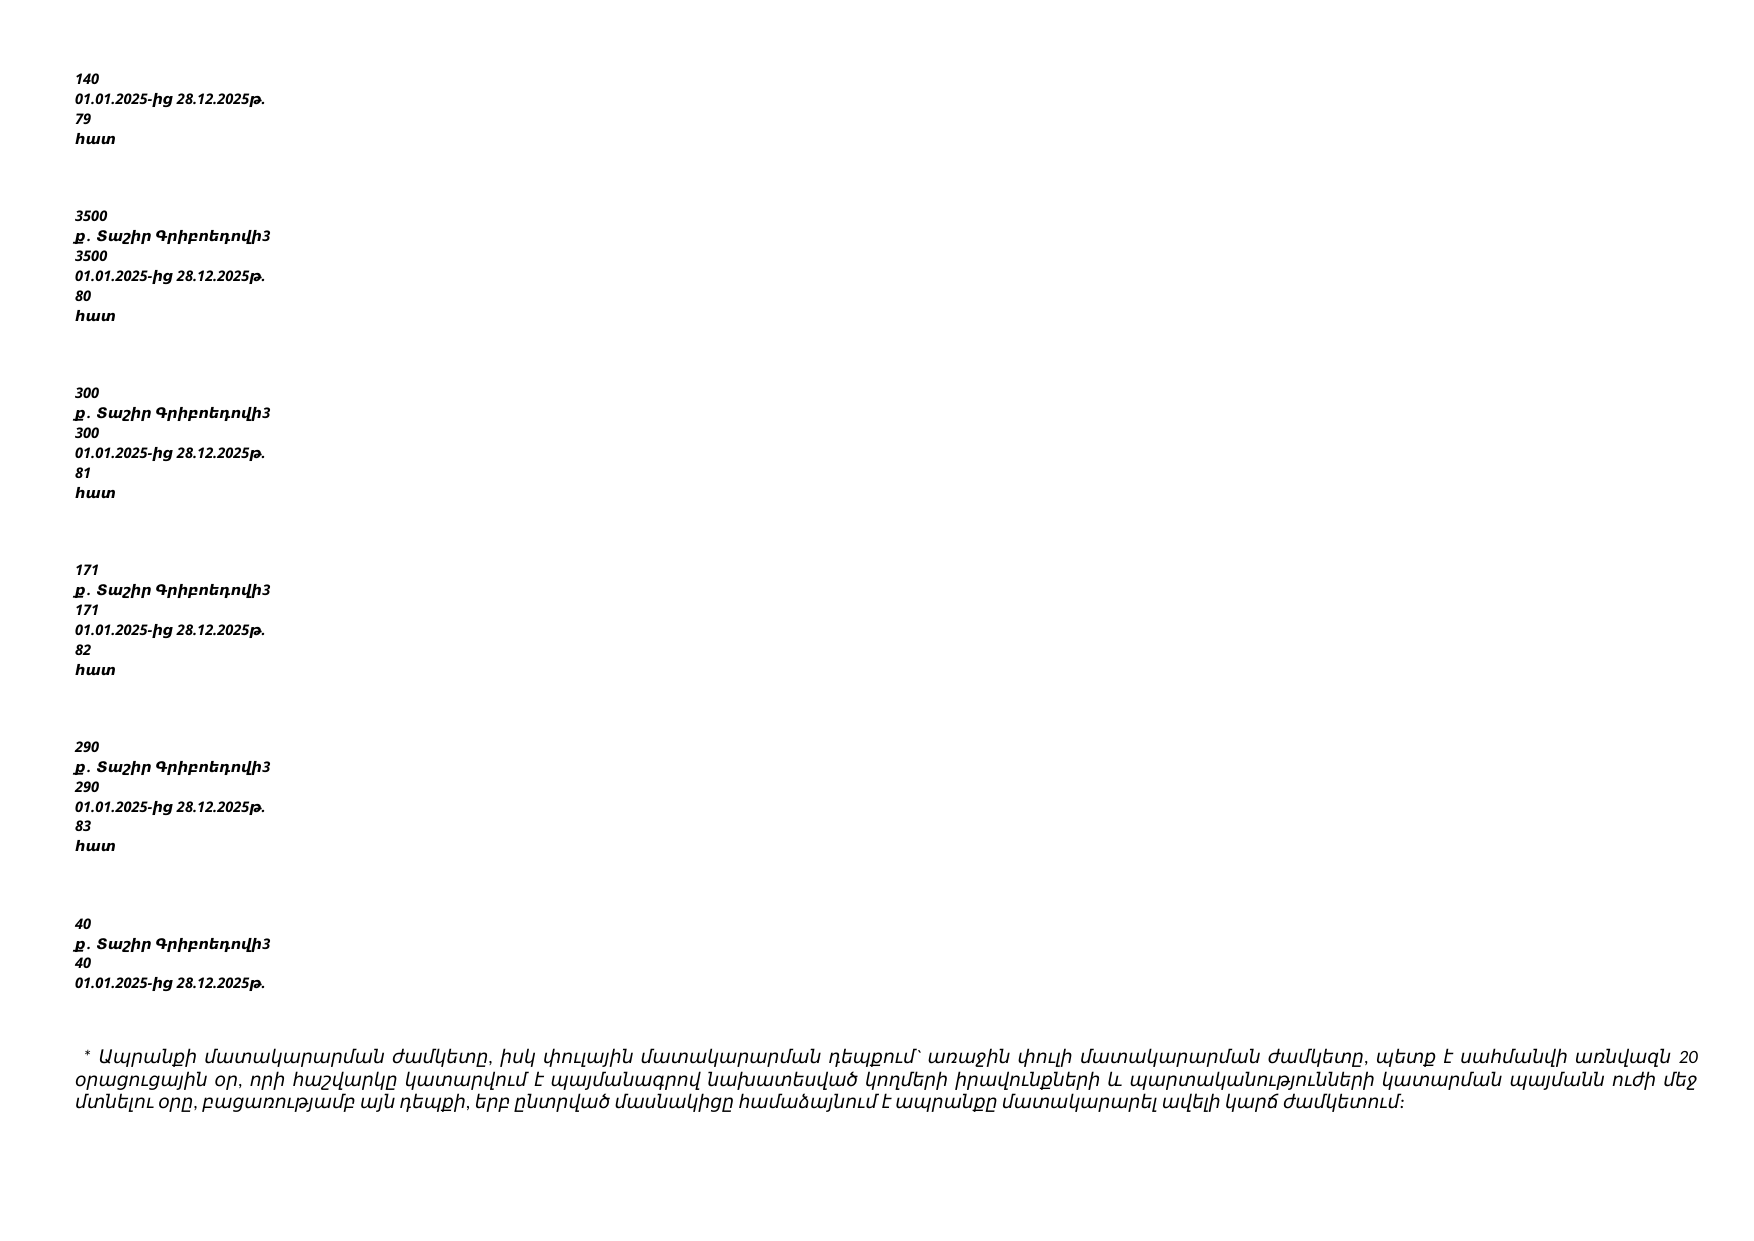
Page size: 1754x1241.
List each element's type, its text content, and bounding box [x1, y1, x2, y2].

text * Ապրանքի մատակարարման ժամկետը, իսկ փուլային մատակարարման դեպքում` առաջին փուլի մատակարարման ժամկետը, պետք է սահմանվի առնվազն 20 օրացուցային օր, որի հաշվարկը կատարվում է պայմանագրով նախատեսված կողմերի իրավունքների և պարտականությունների կատարման պայմանն ուժի մեջ մտնելու օրը, բացառությամբ այն դեպքի, երբ ընտրված մասնակիցը համաձայնում է ապրանքը մատակարարել ավելի կարճ ժամկետում: [75, 1045, 1698, 1113]
